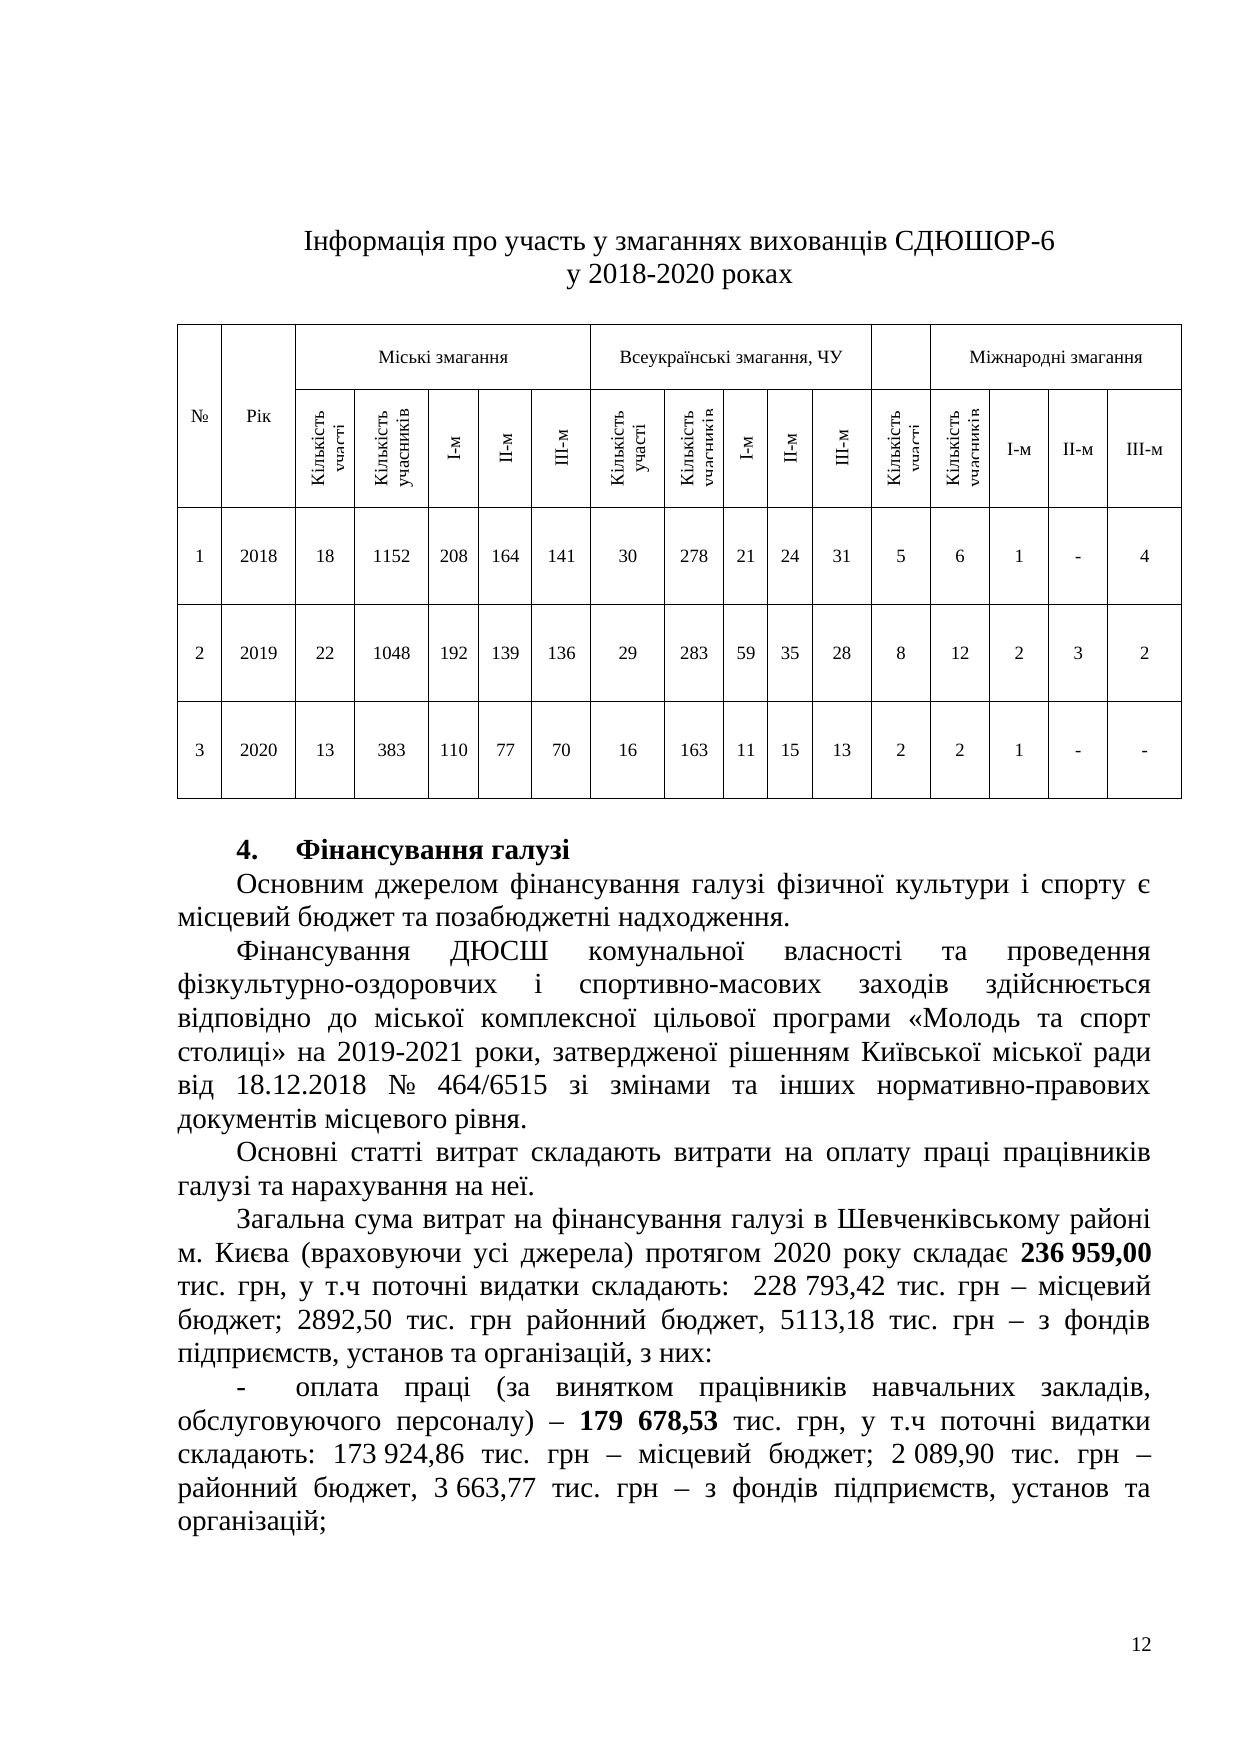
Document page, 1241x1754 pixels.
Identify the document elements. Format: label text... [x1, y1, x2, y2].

table_cell 1 [990, 508, 1048, 604]
table_cell 13 [296, 702, 354, 798]
list Фінансування галузі [177, 832, 1152, 866]
table_cell 13 [813, 702, 871, 798]
table_cell 31 [813, 508, 871, 604]
table_cell 1 [178, 508, 221, 604]
table_cell 192 [429, 605, 478, 701]
table_cell 2 [178, 605, 221, 701]
table_cell 2 [990, 605, 1048, 701]
table_cell 2019 [222, 605, 295, 701]
table_cell Кількість учасників [931, 390, 989, 507]
table_cell Всеукраїнські змагання, ЧУ [591, 325, 871, 389]
table_cell 164 [479, 508, 531, 604]
table_cell 141 [532, 508, 590, 604]
table_cell 30 [591, 508, 664, 604]
table_cell 35 [768, 605, 812, 701]
table_cell ІІІ-м [813, 390, 871, 507]
table_cell Кількість участі [296, 390, 354, 507]
table_cell 3 [178, 702, 221, 798]
table_cell 5 [872, 508, 930, 604]
table_cell 16 [591, 702, 664, 798]
table_cell 59 [724, 605, 767, 701]
table_cell 2 [872, 702, 930, 798]
table_cell 2 [1108, 605, 1181, 701]
table_cell Міські змагання [296, 325, 590, 389]
table_cell ІІІ-м [1108, 390, 1181, 507]
table_cell 77 [479, 702, 531, 798]
table_cell № [178, 325, 221, 507]
table_cell ІІІ-м [532, 390, 590, 507]
table_header Інформація про участь у змаганнях вихованців СДЮШОР-6 у 2018-2020 роках [177, 223, 1181, 323]
table_cell 15 [768, 702, 812, 798]
table_cell 29 [591, 605, 664, 701]
table_cell 110 [429, 702, 478, 798]
table_cell Кількість учасників [355, 390, 428, 507]
table_cell Кількість учасників [665, 390, 723, 507]
table_cell 383 [355, 702, 428, 798]
table_cell ІІ-м [768, 390, 812, 507]
table_cell 21 [724, 508, 767, 604]
table_cell 2018 [222, 508, 295, 604]
list оплата праці (за винятком працівників навчальних закладів, обслуговуючого персоналу) – 179 678,53 тис. грн, у т.ч поточні видатки складають: 173 924,86 тис. грн – місцевий бюджет; 2 089,90 тис. грн – районний бюджет, 3 663,77 тис. грн – з фондів підприємств, установ та організацій; [177, 1369, 1152, 1537]
table_cell 136 [532, 605, 590, 701]
text Загальна сума витрат на фінансування галузі в Шевченківському районі м. Києва (враховуючи усі джерела) протягом 2020 року складає 236 959,00 тис. грн, у т.ч поточні видатки складають: 228 793,42 тис. грн – місцевий бюджет; 2892,50 тис. грн районний бюджет, 5113,18 тис. грн – з фондів підприємств, установ та організацій, з них: [177, 1201, 1152, 1369]
table_cell 3 [1049, 605, 1107, 701]
table_cell 28 [813, 605, 871, 701]
table_cell Кількість участі [591, 390, 664, 507]
table_cell 11 [724, 702, 767, 798]
table_cell 24 [768, 508, 812, 604]
table_cell - [1108, 702, 1181, 798]
table_cell 4 [1108, 508, 1181, 604]
table_cell 22 [296, 605, 354, 701]
text Основні статті витрат складають витрати на оплату праці працівників галузі та нарахування на неї. [177, 1134, 1152, 1201]
table_cell І-м [990, 390, 1048, 507]
text Фінансування ДЮСШ комунальної власності та проведення фізкультурно-оздоровчих і спортивно-масових заходів здійснюється відповідно до міської комплексної цільової програми «Молодь та спорт столиці» на 2019-2021 роки, затвердженої рішенням Київської міської ради від 18.12.2018 № 464/6515 зі змінами та інших нормативно-правових документів місцевого рівня. [177, 933, 1152, 1134]
table_cell І-м [724, 390, 767, 507]
table_cell ІІ-м [1049, 390, 1107, 507]
table_cell 18 [296, 508, 354, 604]
table_cell Кількість участі [872, 390, 930, 507]
text Основним джерелом фінансування галузі фізичної культури і спорту є місцевий бюджет та позабюджетні надходження. [177, 866, 1152, 933]
table_cell 8 [872, 605, 930, 701]
table_cell 1152 [355, 508, 428, 604]
table_cell Рік [222, 325, 295, 507]
table_cell [872, 325, 930, 389]
table_cell 12 [931, 605, 989, 701]
table_cell 1048 [355, 605, 428, 701]
table_cell І-м [429, 390, 478, 507]
table_cell 139 [479, 605, 531, 701]
table_cell 2020 [222, 702, 295, 798]
table_cell 278 [665, 508, 723, 604]
table_cell - [1049, 702, 1107, 798]
table_cell 283 [665, 605, 723, 701]
table_cell 1 [990, 702, 1048, 798]
table_cell - [1049, 508, 1107, 604]
table_cell Міжнародні змагання [931, 325, 1181, 389]
table_cell 70 [532, 702, 590, 798]
table_cell ІІ-м [479, 390, 531, 507]
table_cell 6 [931, 508, 989, 604]
table_cell 163 [665, 702, 723, 798]
table_cell 2 [931, 702, 989, 798]
table_cell 208 [429, 508, 478, 604]
